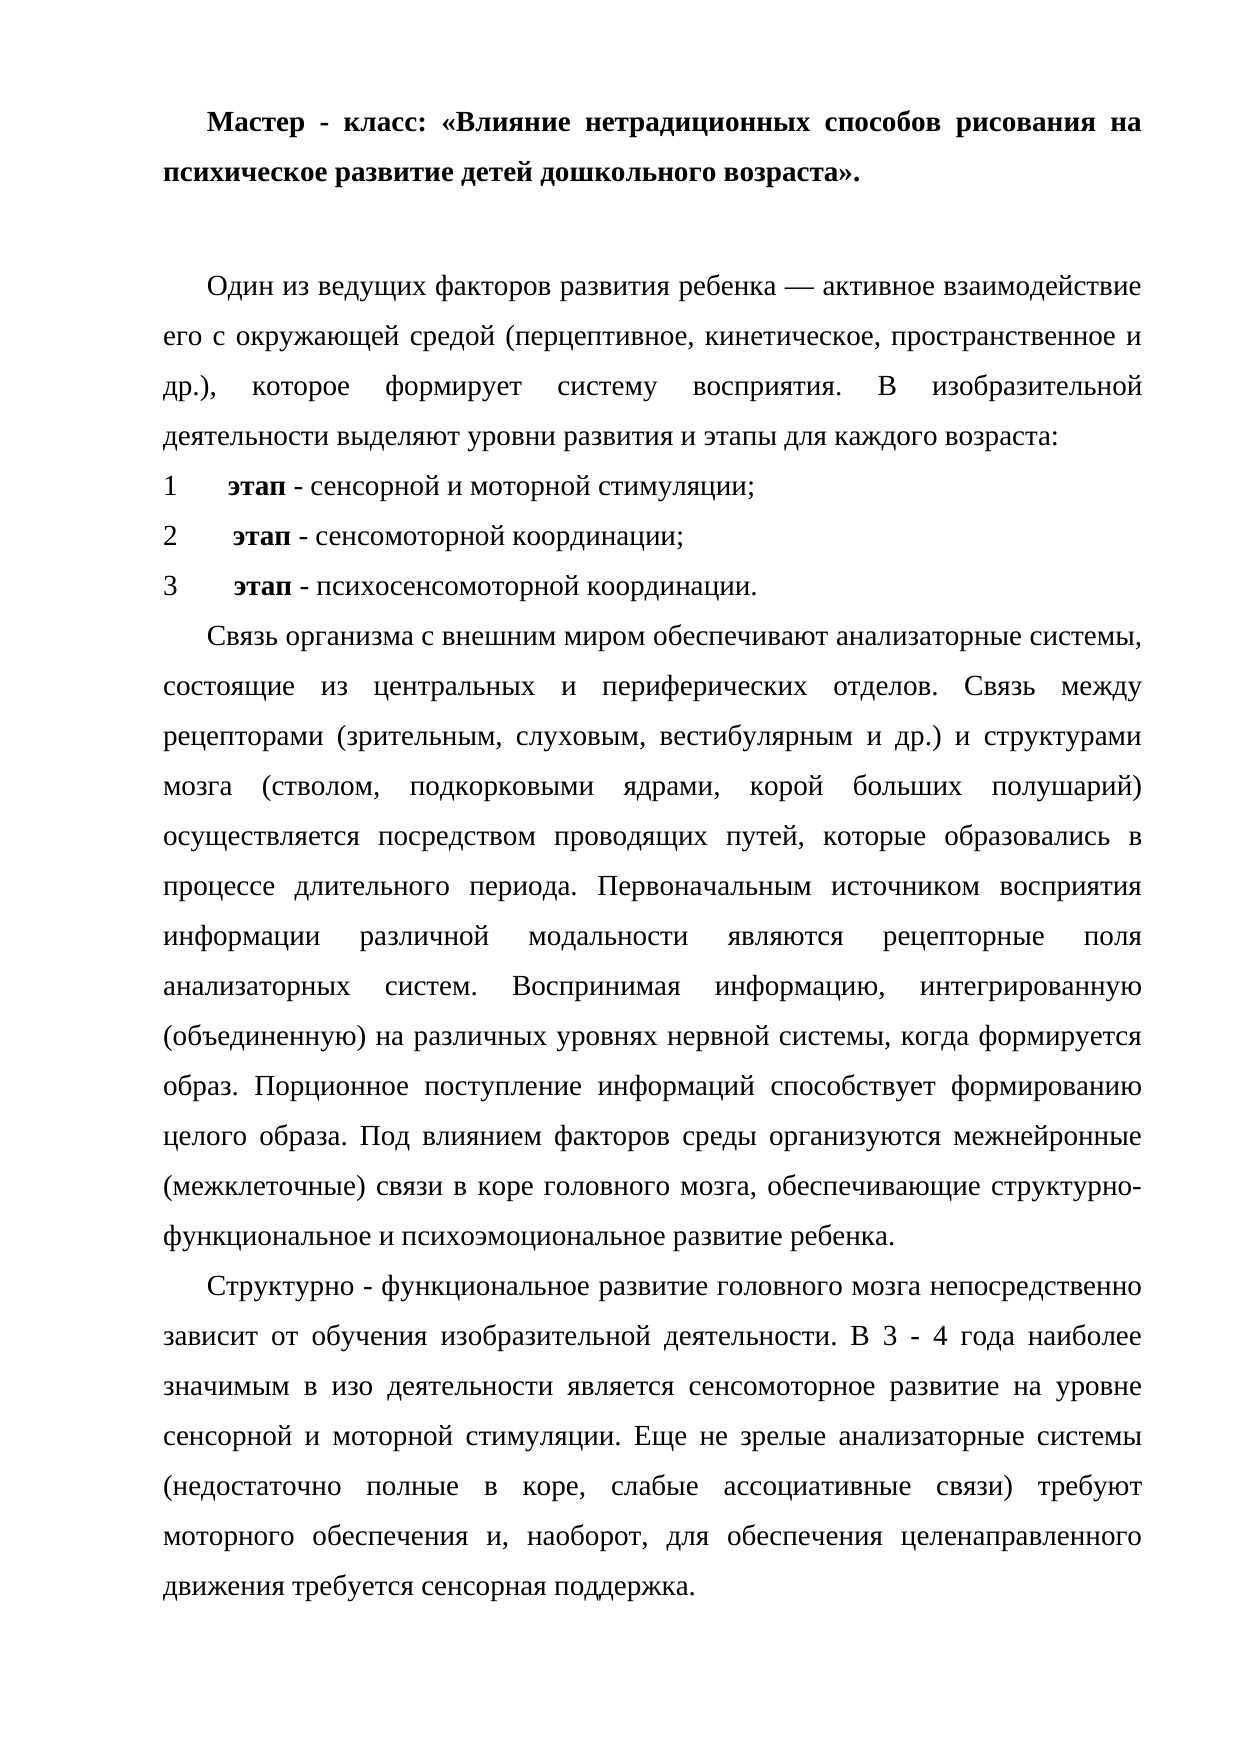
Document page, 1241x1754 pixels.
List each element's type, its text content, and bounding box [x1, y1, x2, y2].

list этап - сенсомоторной координации; [163, 505, 1143, 555]
text Один из ведущих факторов развития ребенка — активное взаимодействие его с окружающей средой (перцептивное, кинетическое, пространственное и др.), которое формирует систему восприятия. В изобразительной деятельности выделяют уровни развития и этапы для каждого возраста: [163, 255, 1143, 455]
list этап - сенсорной и моторной стимуляции; [163, 455, 1143, 505]
text Связь организма с внешним миром обеспечивают анализаторные системы, состоящие из центральных и периферических отделов. Связь между рецепторами (зрительным, слуховым, вестибулярным и др.) и структурами мозга (стволом, подкорковыми ядрами, корой больших полушарий) осуществляется посредством проводящих путей, которые образовались в процессе длительного периода. Первоначальным источником восприятия информации различной модальности являются рецепторные поля анализаторных систем. Воспринимая информацию, интегрированную (объединенную) на различных уровнях нервной системы, когда формируется образ. Порционное поступление информаций способствует формированию целого образа. Под влиянием факторов среды организуются межнейронные (межклеточные) связи в коре головного мозга, обеспечивающие структурно- функциональное и психоэмоциональное развитие ребенка. [163, 605, 1143, 1255]
list этап - психосенсомоторной координации. [163, 555, 1143, 605]
text Структурно - функциональное развитие головного мозга непосредственно зависит от обучения изобразительной деятельности. В 3 - 4 года наиболее значимым в изо деятельности является сенсомоторное развитие на уровне сенсорной и моторной стимуляции. Еще не зрелые анализаторные системы (недостаточно полные в коре, слабые ассоциативные связи) требуют моторного обеспечения и, наоборот, для обеспечения целенаправленного движения требуется сенсорная поддержка. [163, 1255, 1143, 1605]
text Мастер - класс: «Влияние нетрадиционных способов рисования на психическое развитие детей дошкольного возраста». [163, 92, 1143, 192]
